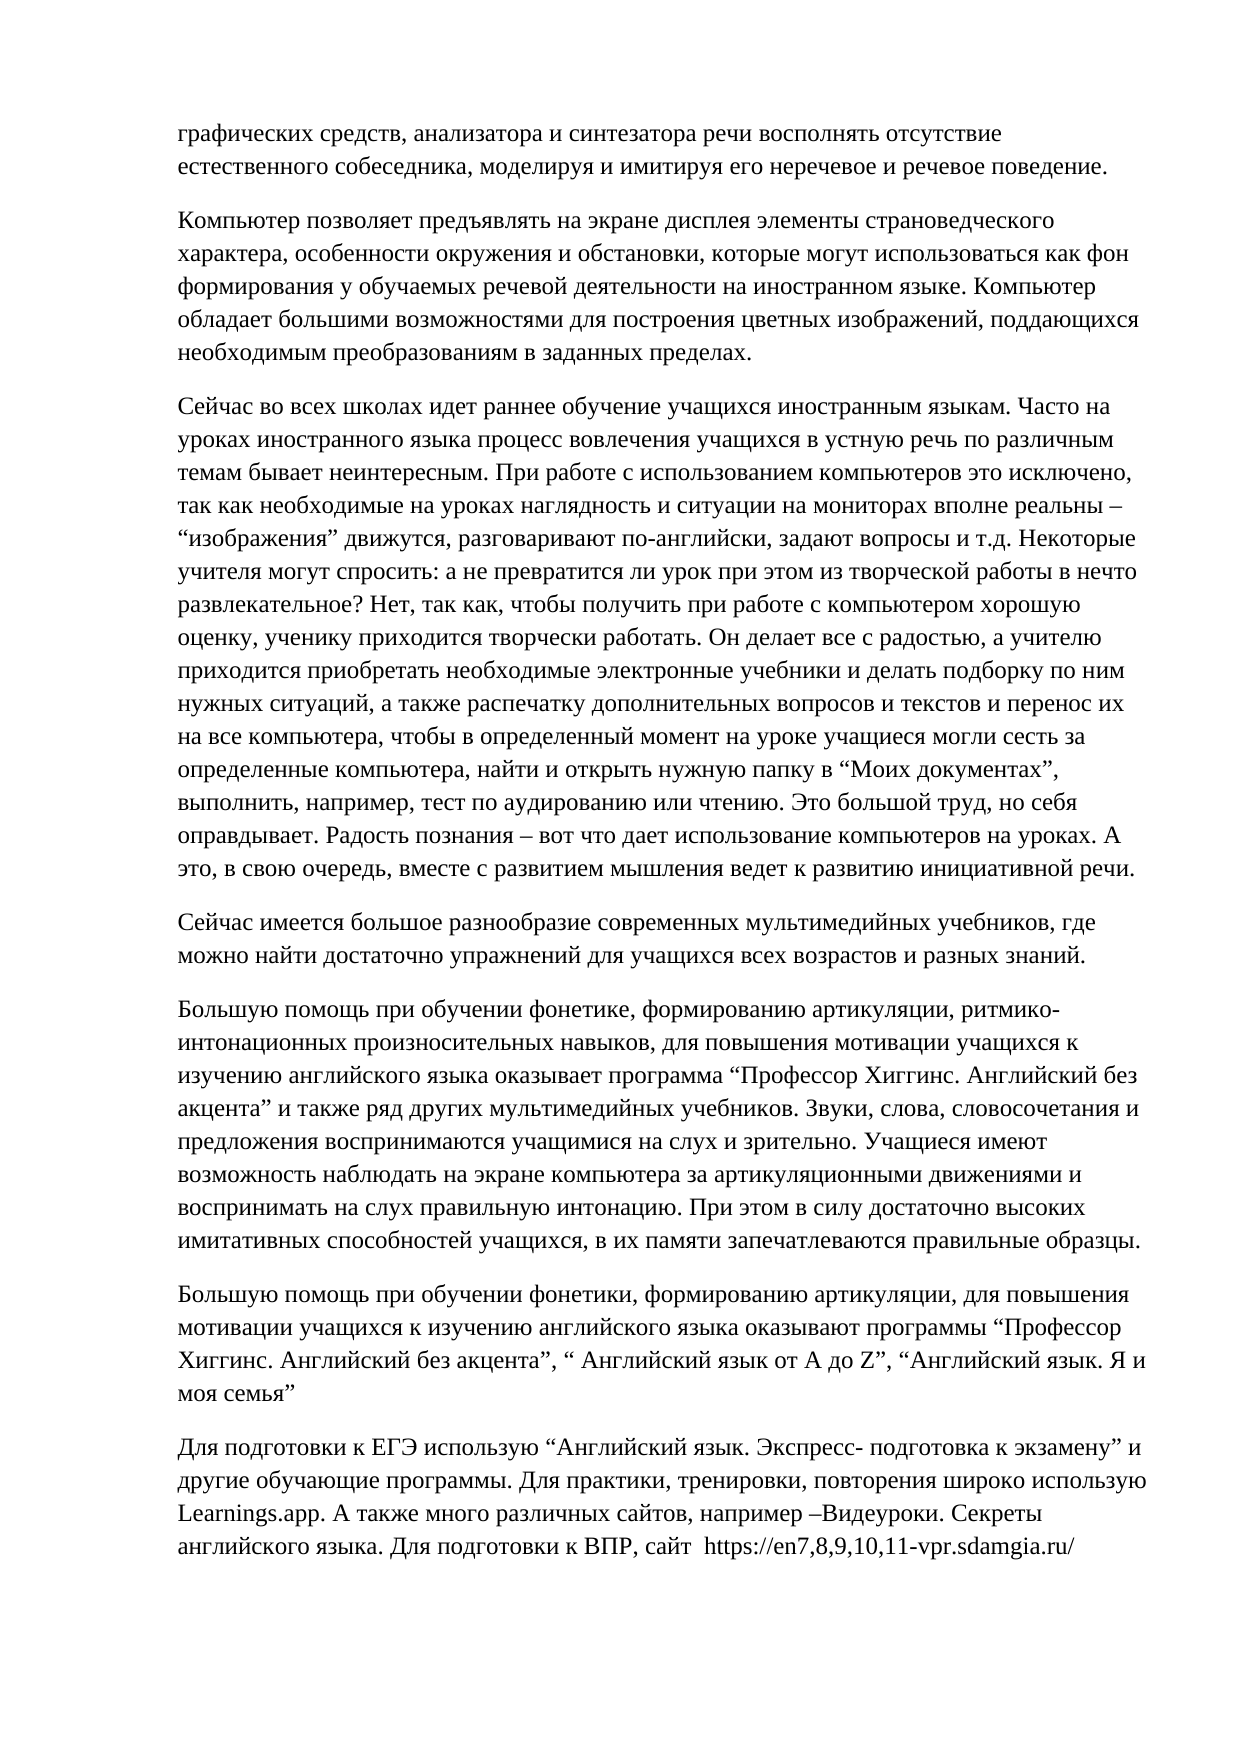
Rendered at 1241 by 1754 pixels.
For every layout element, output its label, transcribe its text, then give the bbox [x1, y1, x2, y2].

text Для подготовки к ЕГЭ использую “Английский язык. Экспресс- подготовка к экзамену” и другие обучающие программы. Для практики, тренировки, повторения широко использую Learnings.app. А также много различных сайтов, например –Видеуроки. Секреты английского языка. Для подготовки к ВПР, сайт https://en7,8,9,10,11-vpr.sdamgia.ru/ [177, 1432, 1152, 1560]
text Сейчас имеется большое разнообразие современных мультимедийных учебников, где можно найти достаточно упражнений для учащихся всех возрастов и разных знаний. [177, 907, 1152, 969]
text Большую помощь при обучении фонетике, формированию артикуляции, ритмико-интонационных произносительных навыков, для повышения мотивации учащихся к изучению английского языка оказывает программа “Профессор Хиггинс. Английский без акцента” и также ряд других мультимедийных учебников. Звуки, слова, словосочетания и предложения воспринимаются учащимися на слух и зрительно. Учащиеся имеют возможность наблюдать на экране компьютера за артикуляционными движениями и воспринимать на слух правильную интонацию. При этом в силу достаточно высоких имитативных способностей учащихся, в их памяти запечатлеваются правильные образцы. [177, 994, 1152, 1254]
text Сейчас во всех школах идет раннее обучение учащихся иностранным языкам. Часто на уроках иностранного языка процесс вовлечения учащихся в устную речь по различным темам бывает неинтересным. При работе с использованием компьютеров это исключено, так как необходимые на уроках наглядность и ситуации на мониторах вполне реальны – “изображения” движутся, разговаривают по-английски, задают вопросы и т.д. Некоторые учителя могут спросить: а не превратится ли урок при этом из творческой работы в нечто развлекательное? Нет, так как, чтобы получить при работе с компьютером хорошую оценку, ученику приходится творчески работать. Он делает все с радостью, а учителю приходится приобретать необходимые электронные учебники и делать подборку по ним нужных ситуаций, а также распечатку дополнительных вопросов и текстов и перенос их на все компьютера, чтобы в определенный момент на уроке учащиеся могли сесть за определенные компьютера, найти и открыть нужную папку в “Моих документах”, выполнить, например, тест по аудированию или чтению. Это большой труд, но себя оправдывает. Радость познания – вот что дает использование компьютеров на уроках. А это, в свою очередь, вместе с развитием мышления ведет к развитию инициативной речи. [177, 391, 1152, 882]
text Большую помощь при обучении фонетики, формированию артикуляции, для повышения мотивации учащихся к изучению английского языка оказывают программы “Профессор Хиггинс. Английский без акцента”, “ Английский язык от А до Z”, “Английский язык. Я и моя семья” [177, 1279, 1152, 1407]
text Компьютер позволяет предъявлять на экране дисплея элементы страноведческого характера, особенности окружения и обстановки, которые могут использоваться как фон формирования у обучаемых речевой деятельности на иностранном языке. Компьютер обладает большими возможностями для построения цветных изображений, поддающихся необходимым преобразованиям в заданных пределах. [177, 205, 1152, 366]
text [177, 118, 1152, 180]
